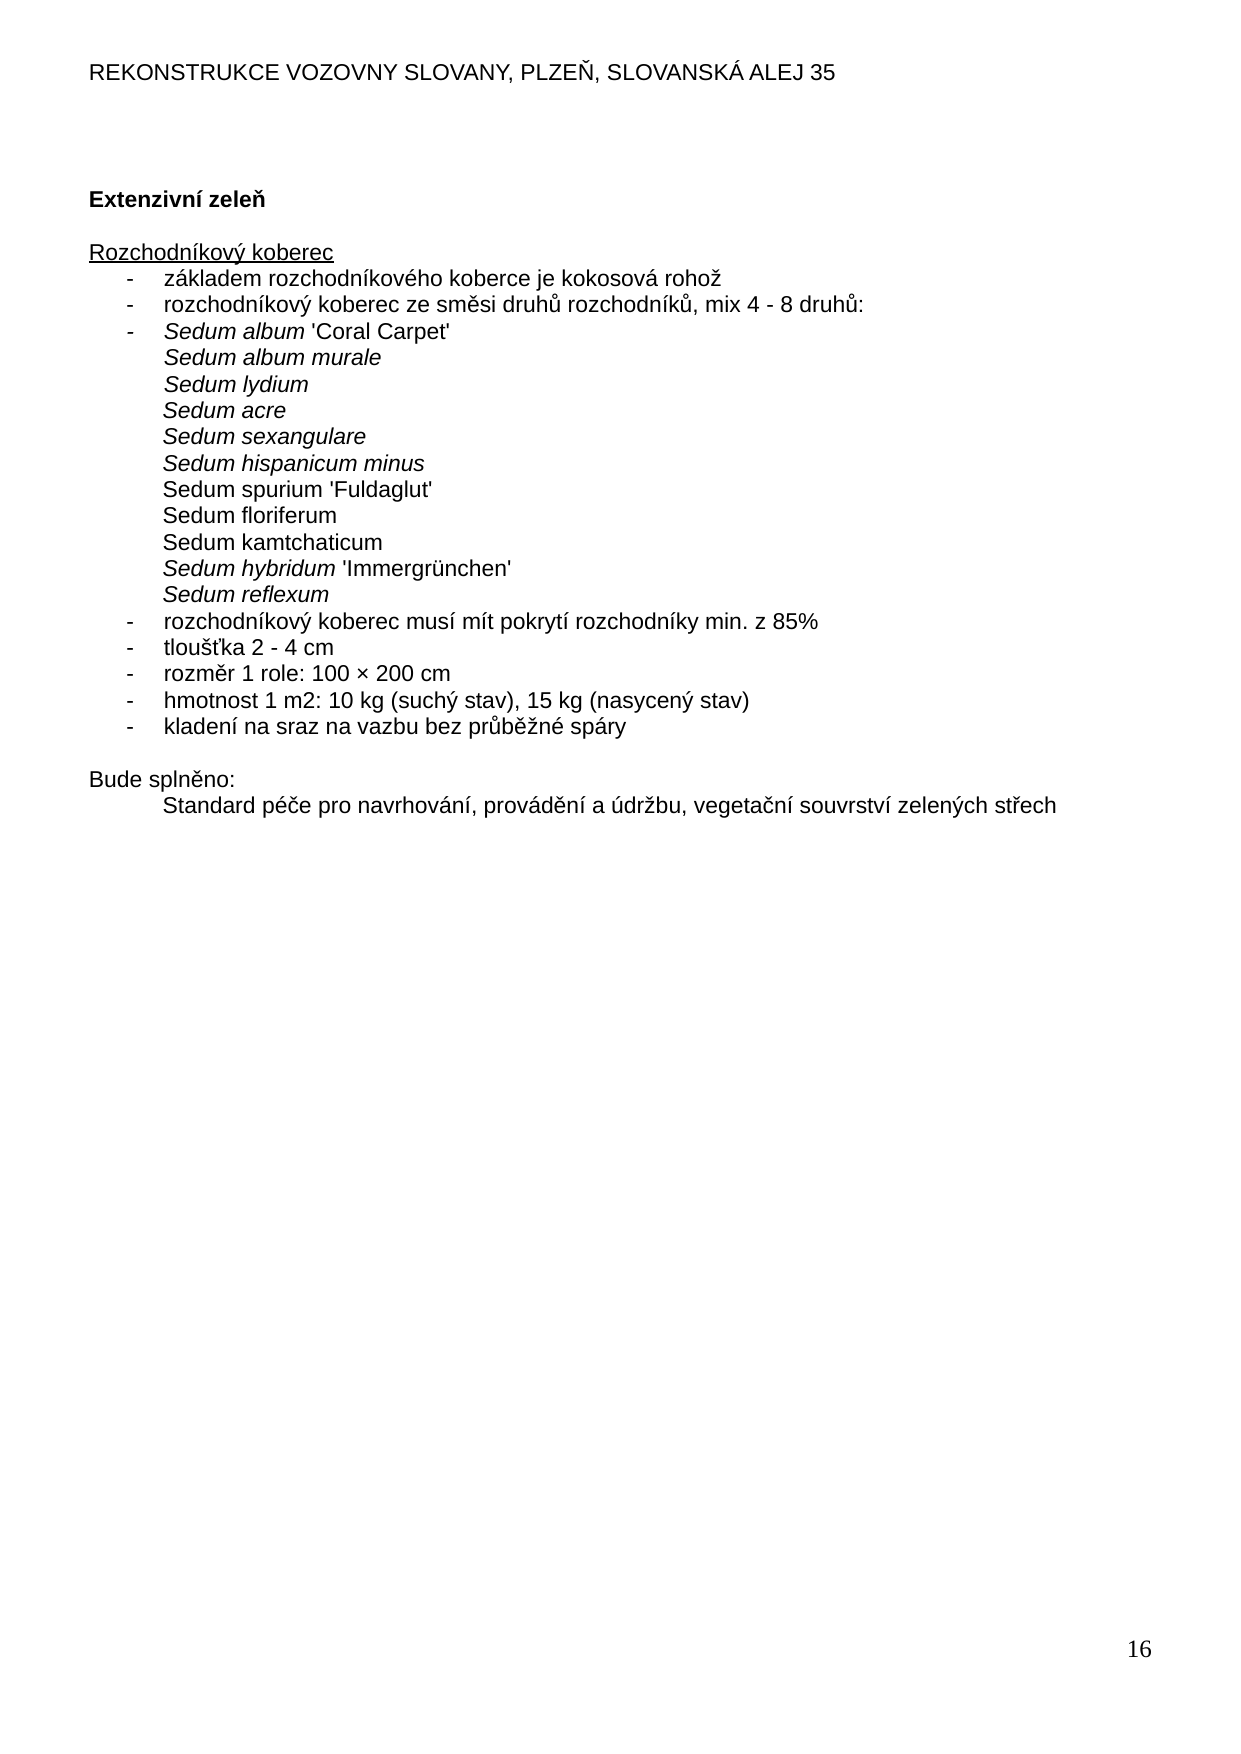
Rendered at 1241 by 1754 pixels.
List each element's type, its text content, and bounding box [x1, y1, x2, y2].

list rozměr 1 role: 100 × 200 cm [126, 660, 1152, 687]
text Sedum hybridum 'Immergrünchen' Sedum reflexum [162, 555, 1152, 608]
text Sedum acre Sedum sexangulare Sedum hispanicum minus Sedum spurium 'Fuldaglut' Sedum floriferum Sedum kamtchaticum [162, 397, 1152, 555]
list rozchodníkový koberec ze směsi druhů rozchodníků, mix 4 - 8 druhů: [126, 291, 1152, 318]
list základem rozchodníkového koberce je kokosová rohož [126, 265, 1152, 291]
list Sedum album 'Coral Carpet' Sedum album murale Sedum lydium [126, 318, 1152, 397]
list kladení na sraz na vazbu bez průběžné spáry [126, 713, 1152, 739]
text Bude splněno: [89, 766, 1152, 792]
list hmotnost 1 m2: 10 kg (suchý stav), 15 kg (nasycený stav) [126, 687, 1152, 713]
text Extenzivní zeleň [89, 186, 1152, 212]
text Standard péče pro navrhování, provádění a údržbu, vegetační souvrství zelených střech [89, 792, 1152, 818]
list tloušťka 2 - 4 cm [126, 634, 1152, 660]
list rozchodníkový koberec musí mít pokrytí rozchodníky min. z 85% [126, 608, 1152, 634]
text Rozchodníkový koberec [89, 239, 1152, 265]
